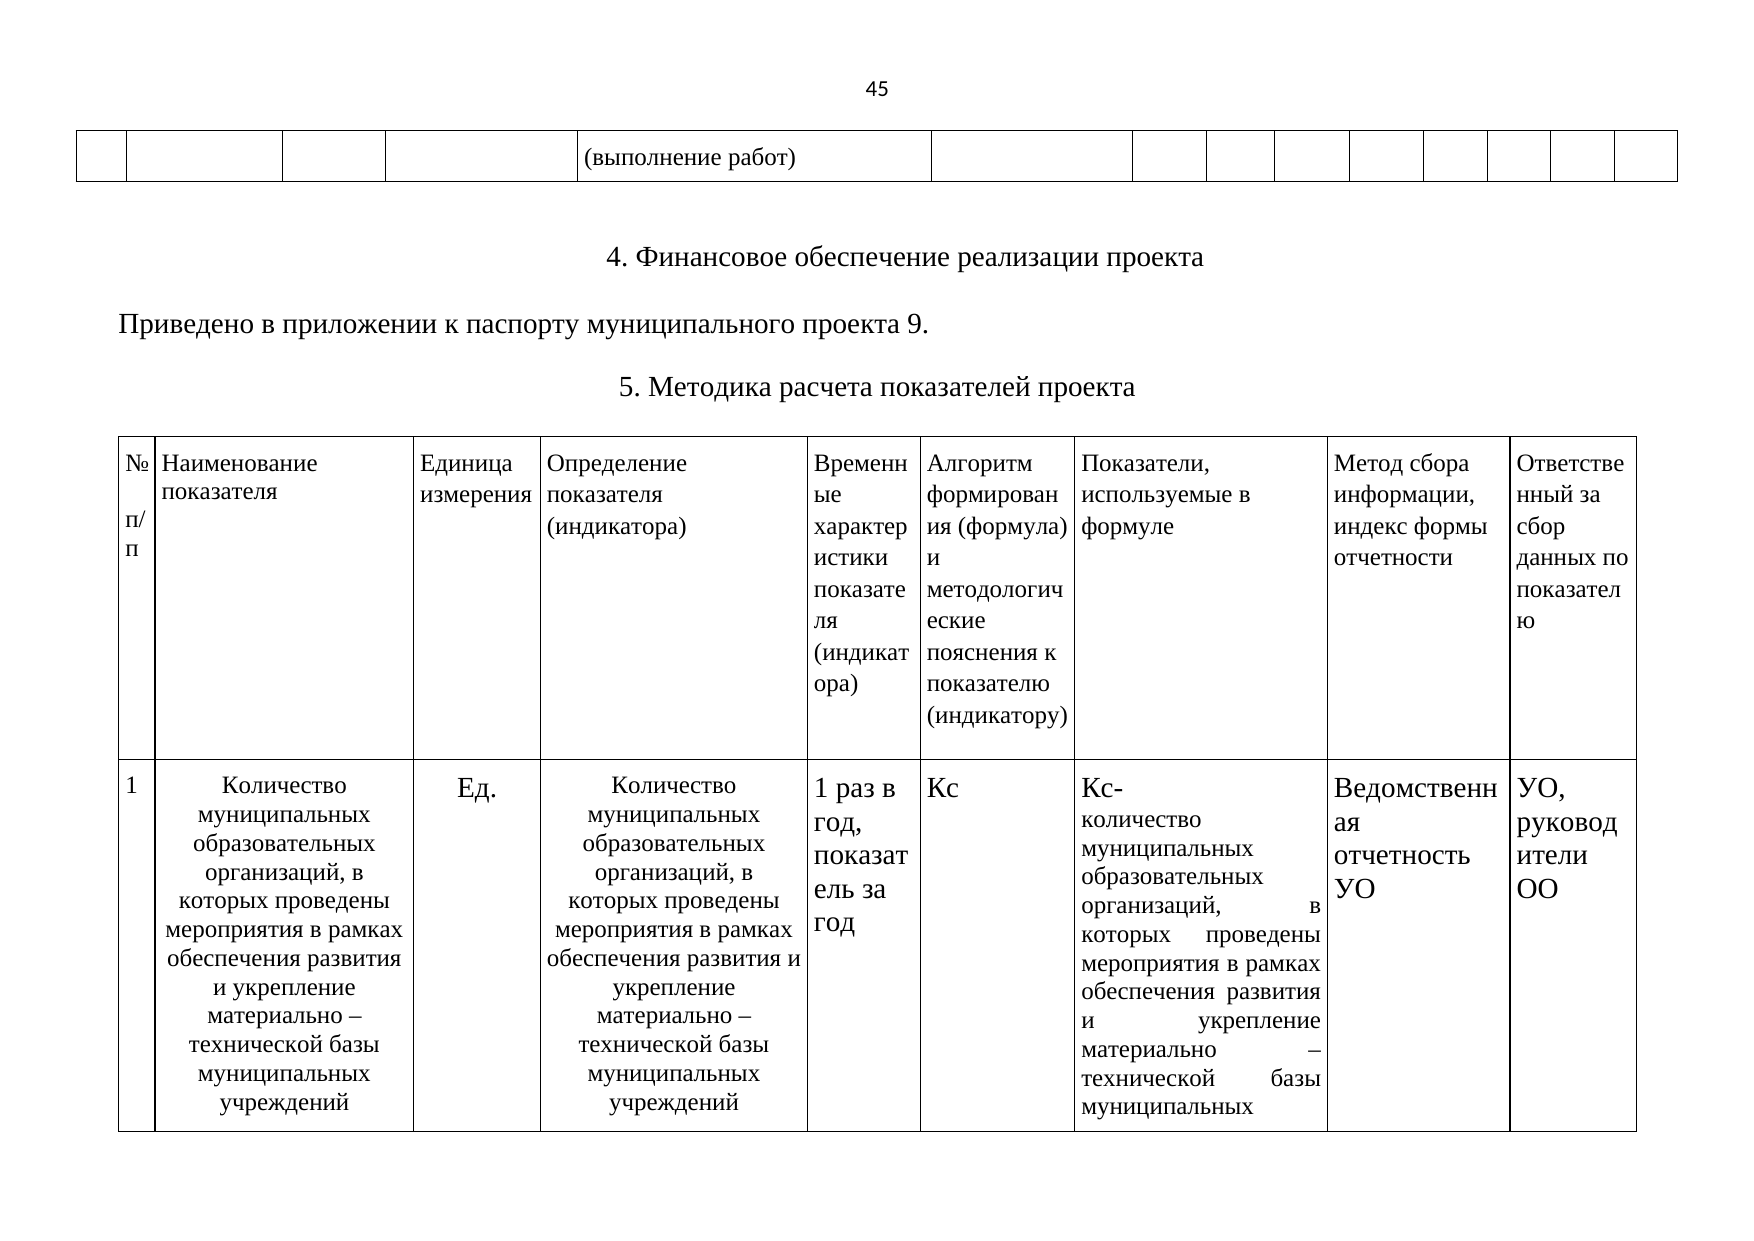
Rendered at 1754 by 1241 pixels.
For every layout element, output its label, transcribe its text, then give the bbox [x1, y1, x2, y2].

table_cell УО, руководители ОО [1511, 760, 1636, 1131]
table_cell Кс [921, 760, 1074, 1131]
text 5. Методика расчета показателей проекта [118, 369, 1636, 402]
table_header Показатели, используемые в формуле [1075, 437, 1327, 759]
table_cell [1207, 131, 1274, 181]
table_cell Ед. [414, 760, 540, 1131]
table_header Алгоритм формирования (формула) и методологические пояснения к показателю (индикатору) [921, 437, 1074, 759]
table_cell 1 [119, 760, 154, 1131]
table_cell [808, 760, 920, 1131]
table_cell [932, 131, 1132, 181]
table_header Ответственный за сбор данных по показателю [1511, 437, 1636, 759]
table_cell [1551, 131, 1614, 181]
table_header Временные характеристики показателя (индикатора) [808, 437, 920, 759]
table_cell [1615, 131, 1677, 181]
text 4. Финансовое обеспечение реализации проекта [118, 239, 1636, 273]
table_cell [1424, 131, 1487, 181]
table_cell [578, 131, 931, 181]
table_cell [1328, 760, 1509, 1131]
table_cell [1133, 131, 1206, 181]
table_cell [1075, 760, 1327, 1131]
table_header Определение показателя (индикатора) [541, 437, 807, 759]
table_header № п/п [119, 437, 154, 759]
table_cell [156, 760, 413, 1131]
table_cell [1488, 131, 1550, 181]
table_header Наименование показателя [156, 437, 413, 759]
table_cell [541, 760, 807, 1131]
text Приведено в приложении к паспорту муниципального проекта 9. [118, 307, 1636, 340]
table_header Метод сбора информации, индекс формы отчетности [1328, 437, 1509, 759]
table_cell [1275, 131, 1349, 181]
table_cell [1350, 131, 1423, 181]
table_header Единица измерения [414, 437, 540, 759]
